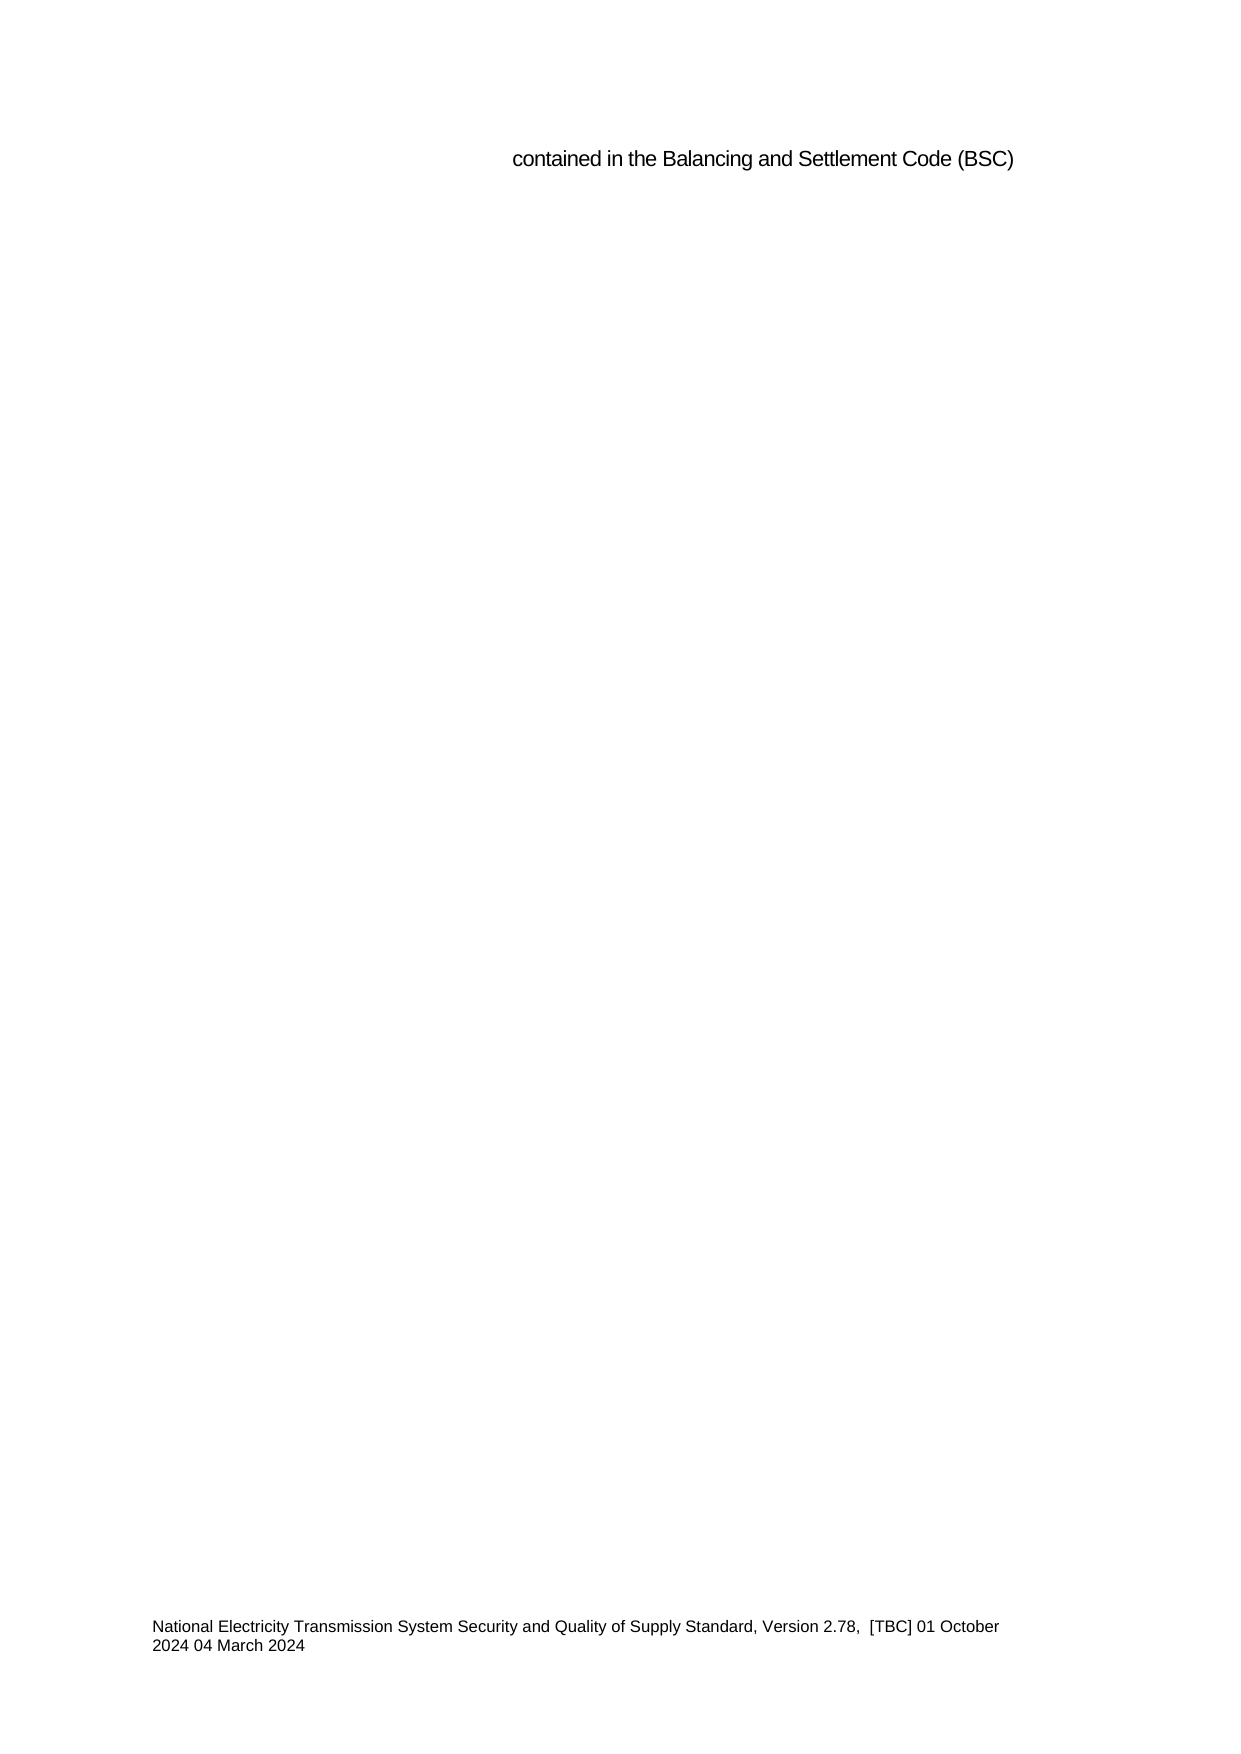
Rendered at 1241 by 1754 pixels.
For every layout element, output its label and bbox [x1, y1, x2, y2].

text [512, 148, 1019, 171]
